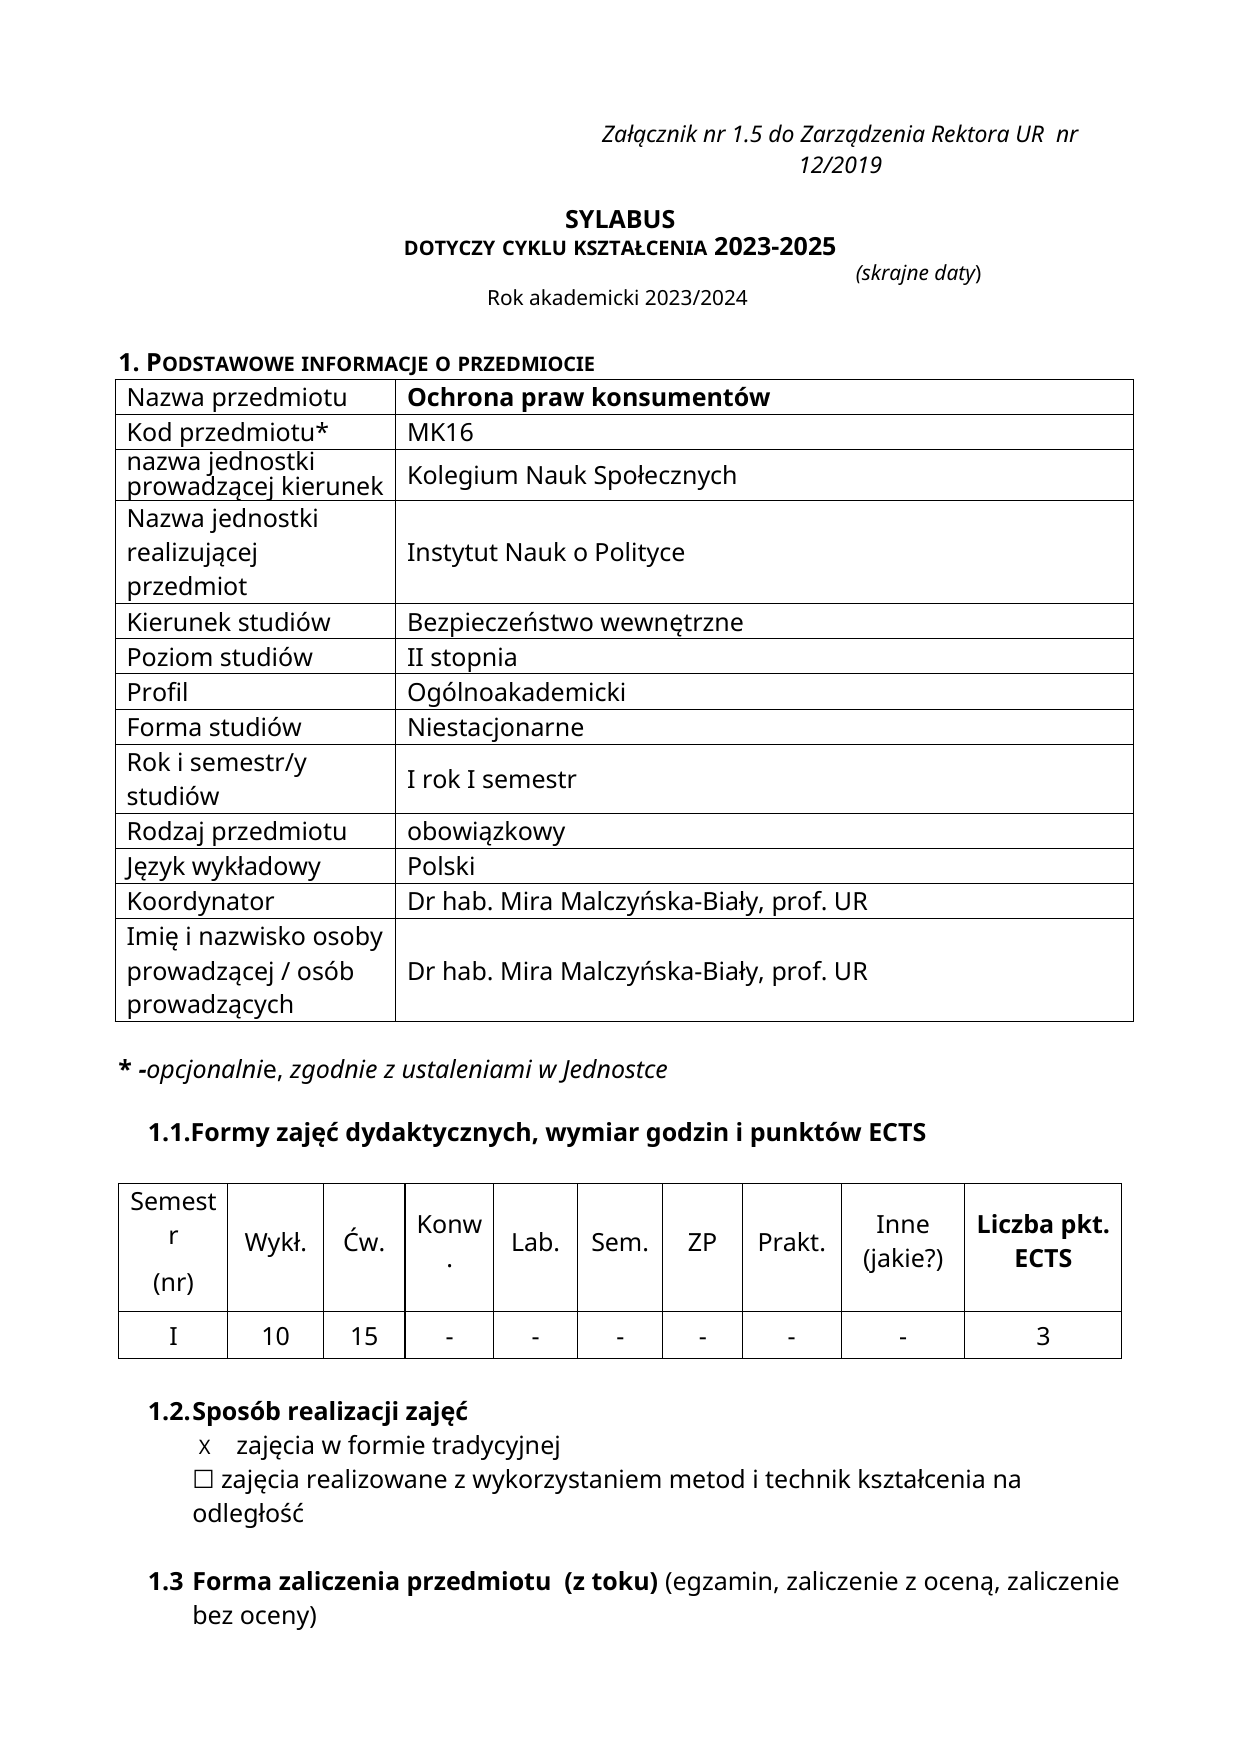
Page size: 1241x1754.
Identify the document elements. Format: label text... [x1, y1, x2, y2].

text * -opcjonalnie, zgodnie z ustaleniami w Jednostce [118, 1051, 1122, 1086]
text Załącznik nr 1.5 do Zarządzenia Rektora UR nr 12/2019 [561, 118, 1122, 181]
table_header Inne (jakie?) [842, 1184, 964, 1311]
table_header Nazwa przedmiotu [116, 380, 395, 414]
text 1.2. Sposób realizacji zajęć [148, 1393, 1122, 1427]
table_cell Forma studiów [116, 710, 395, 743]
table_cell Niestacjonarne [396, 710, 1133, 743]
table_cell Język wykładowy [116, 849, 395, 883]
table_cell Rok i semestr/y studiów [116, 745, 395, 813]
table_header Semestr (nr) [119, 1184, 227, 1311]
table_cell I rok I semestr [396, 745, 1133, 813]
table_cell Profil [116, 674, 395, 708]
table_header Wykł. [228, 1184, 323, 1311]
table_cell Imię i nazwisko osoby prowadzącej / osób prowadzących [116, 919, 395, 1021]
table_cell 10 [228, 1312, 323, 1358]
table_header Liczba pkt. ECTS [965, 1184, 1121, 1311]
table_cell Rodzaj przedmiotu [116, 814, 395, 848]
table_cell MK16 [396, 415, 1133, 449]
table_cell obowiązkowy [396, 814, 1133, 848]
table_cell Dr hab. Mira Malczyńska-Biały, prof. UR [396, 884, 1133, 918]
table_cell Bezpieczeństwo wewnętrzne [396, 604, 1133, 638]
text 1.1.Formy zajęć dydaktycznych, wymiar godzin i punktów ECTS [148, 1115, 1122, 1149]
table_cell Kod przedmiotu* [116, 415, 395, 449]
table_cell Polski [396, 849, 1133, 883]
text dotyczy cyklu kształcenia 2023-2025 [118, 236, 1122, 261]
table_header Ochrona praw konsumentów [396, 380, 1133, 414]
table_header Prakt. [743, 1184, 841, 1311]
table_header Sem. [578, 1184, 662, 1311]
table_cell Kolegium Nauk Społecznych [396, 450, 1133, 500]
table_cell 15 [324, 1312, 404, 1358]
text (skrajne daty) [118, 261, 1122, 286]
text Rok akademicki 2023/2024 [118, 286, 1122, 311]
table_cell - [494, 1312, 577, 1358]
table_cell - [663, 1312, 742, 1358]
text x zajęcia w formie tradycyjnej [192, 1427, 1122, 1461]
table_cell Dr hab. Mira Malczyńska-Biały, prof. UR [396, 919, 1133, 1021]
text 1.3 Forma zaliczenia przedmiotu (z toku) (egzamin, zaliczenie z oceną, zaliczenie bez oceny) [148, 1564, 1122, 1632]
table_cell Poziom studiów [116, 639, 395, 673]
text 1. Podstawowe informacje o przedmiocie [118, 344, 1122, 379]
text ☐ zajęcia realizowane z wykorzystaniem metod i technik kształcenia na odległość [192, 1461, 1122, 1529]
text SYLABUS [118, 201, 1122, 236]
table_cell Nazwa jednostki realizującej przedmiot [116, 501, 395, 603]
table_cell Kierunek studiów [116, 604, 395, 638]
table_header Konw. [406, 1184, 493, 1311]
table_cell - [578, 1312, 662, 1358]
table_cell 3 [965, 1312, 1121, 1358]
table_cell Ogólnoakademicki [396, 674, 1133, 708]
table_cell Koordynator [116, 884, 395, 918]
table_header ZP [663, 1184, 742, 1311]
table_cell Instytut Nauk o Polityce [396, 501, 1133, 603]
table_cell I [119, 1312, 227, 1358]
table_cell - [406, 1312, 493, 1358]
table_cell nazwa jednostki prowadzącej kierunek [116, 450, 395, 500]
table_header Lab. [494, 1184, 577, 1311]
table_cell - [743, 1312, 841, 1358]
table_header Ćw. [324, 1184, 404, 1311]
table_cell II stopnia [396, 639, 1133, 673]
table_cell - [842, 1312, 964, 1358]
